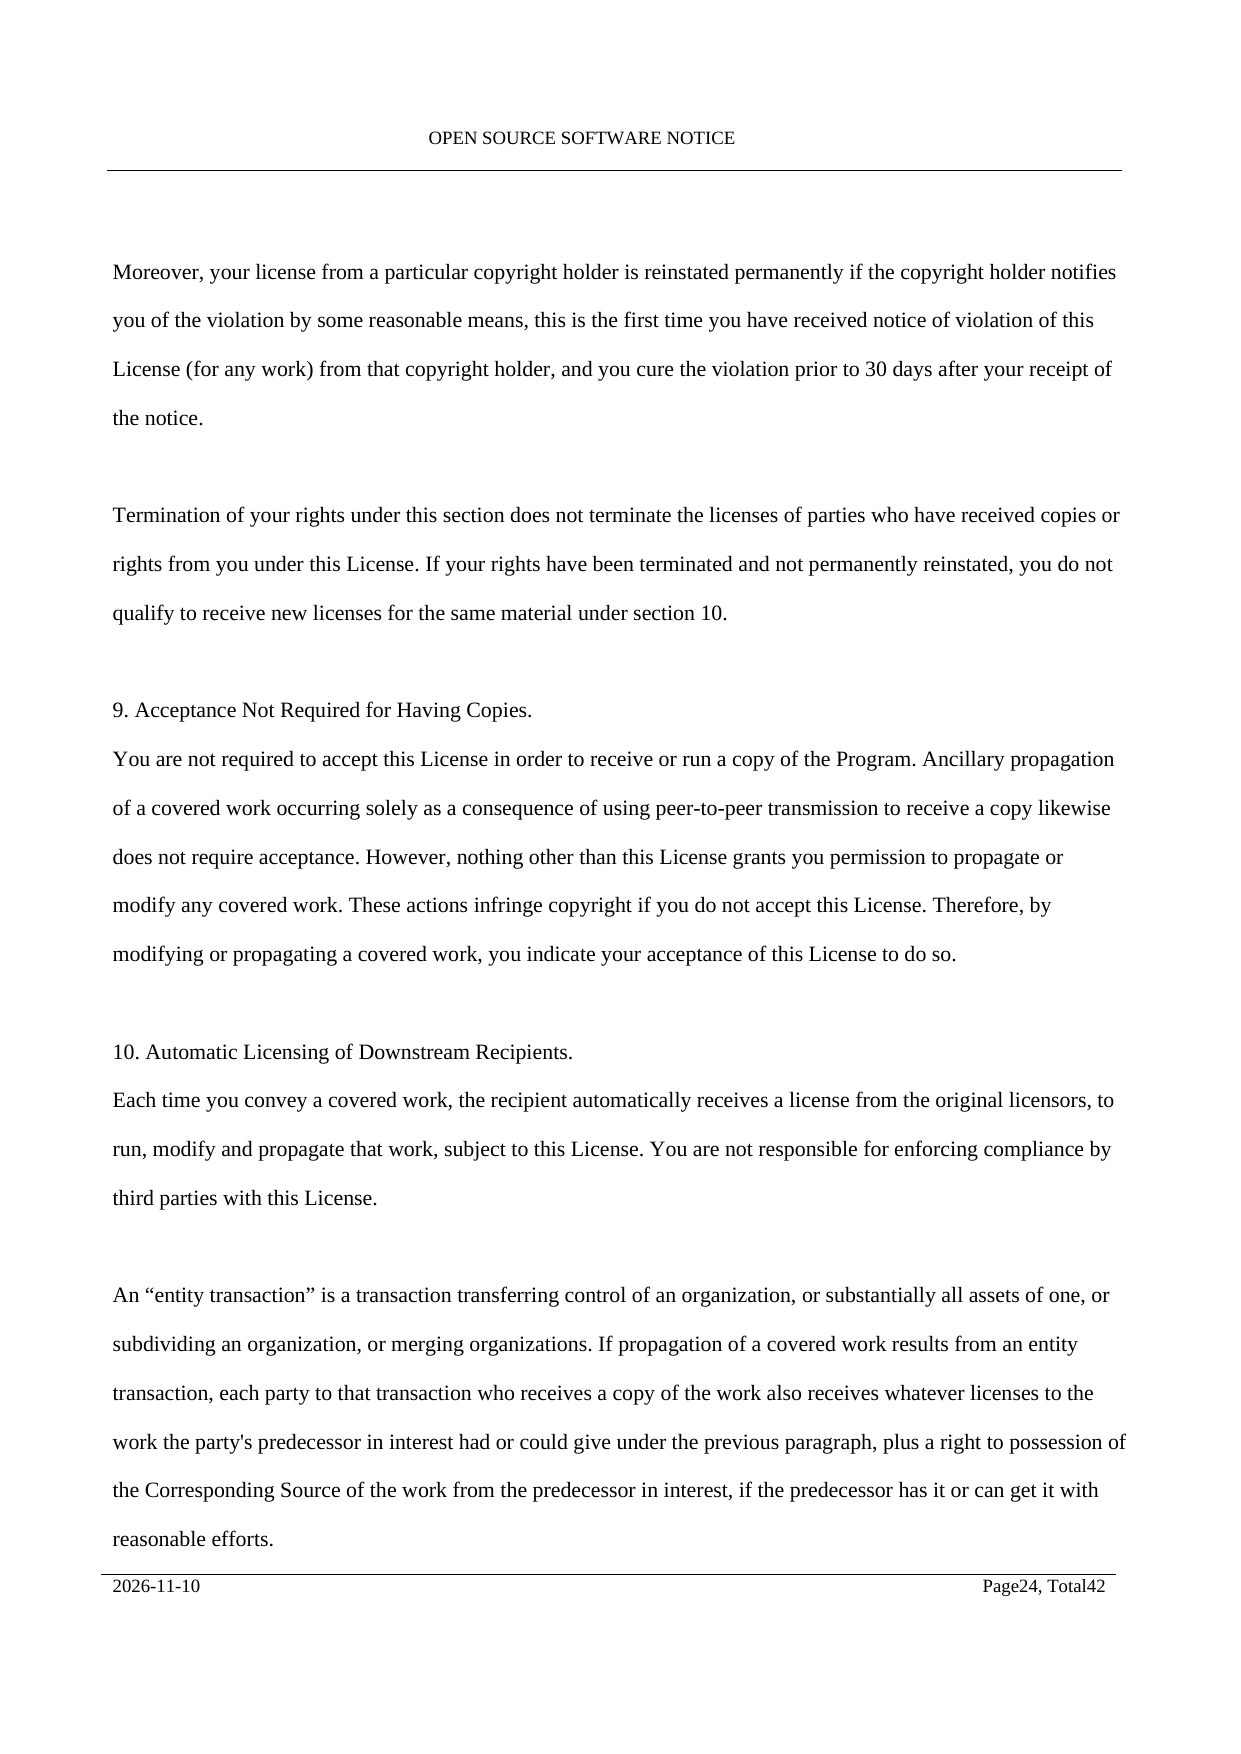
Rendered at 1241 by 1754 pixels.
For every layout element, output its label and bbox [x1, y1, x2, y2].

text [112, 206, 1128, 1555]
